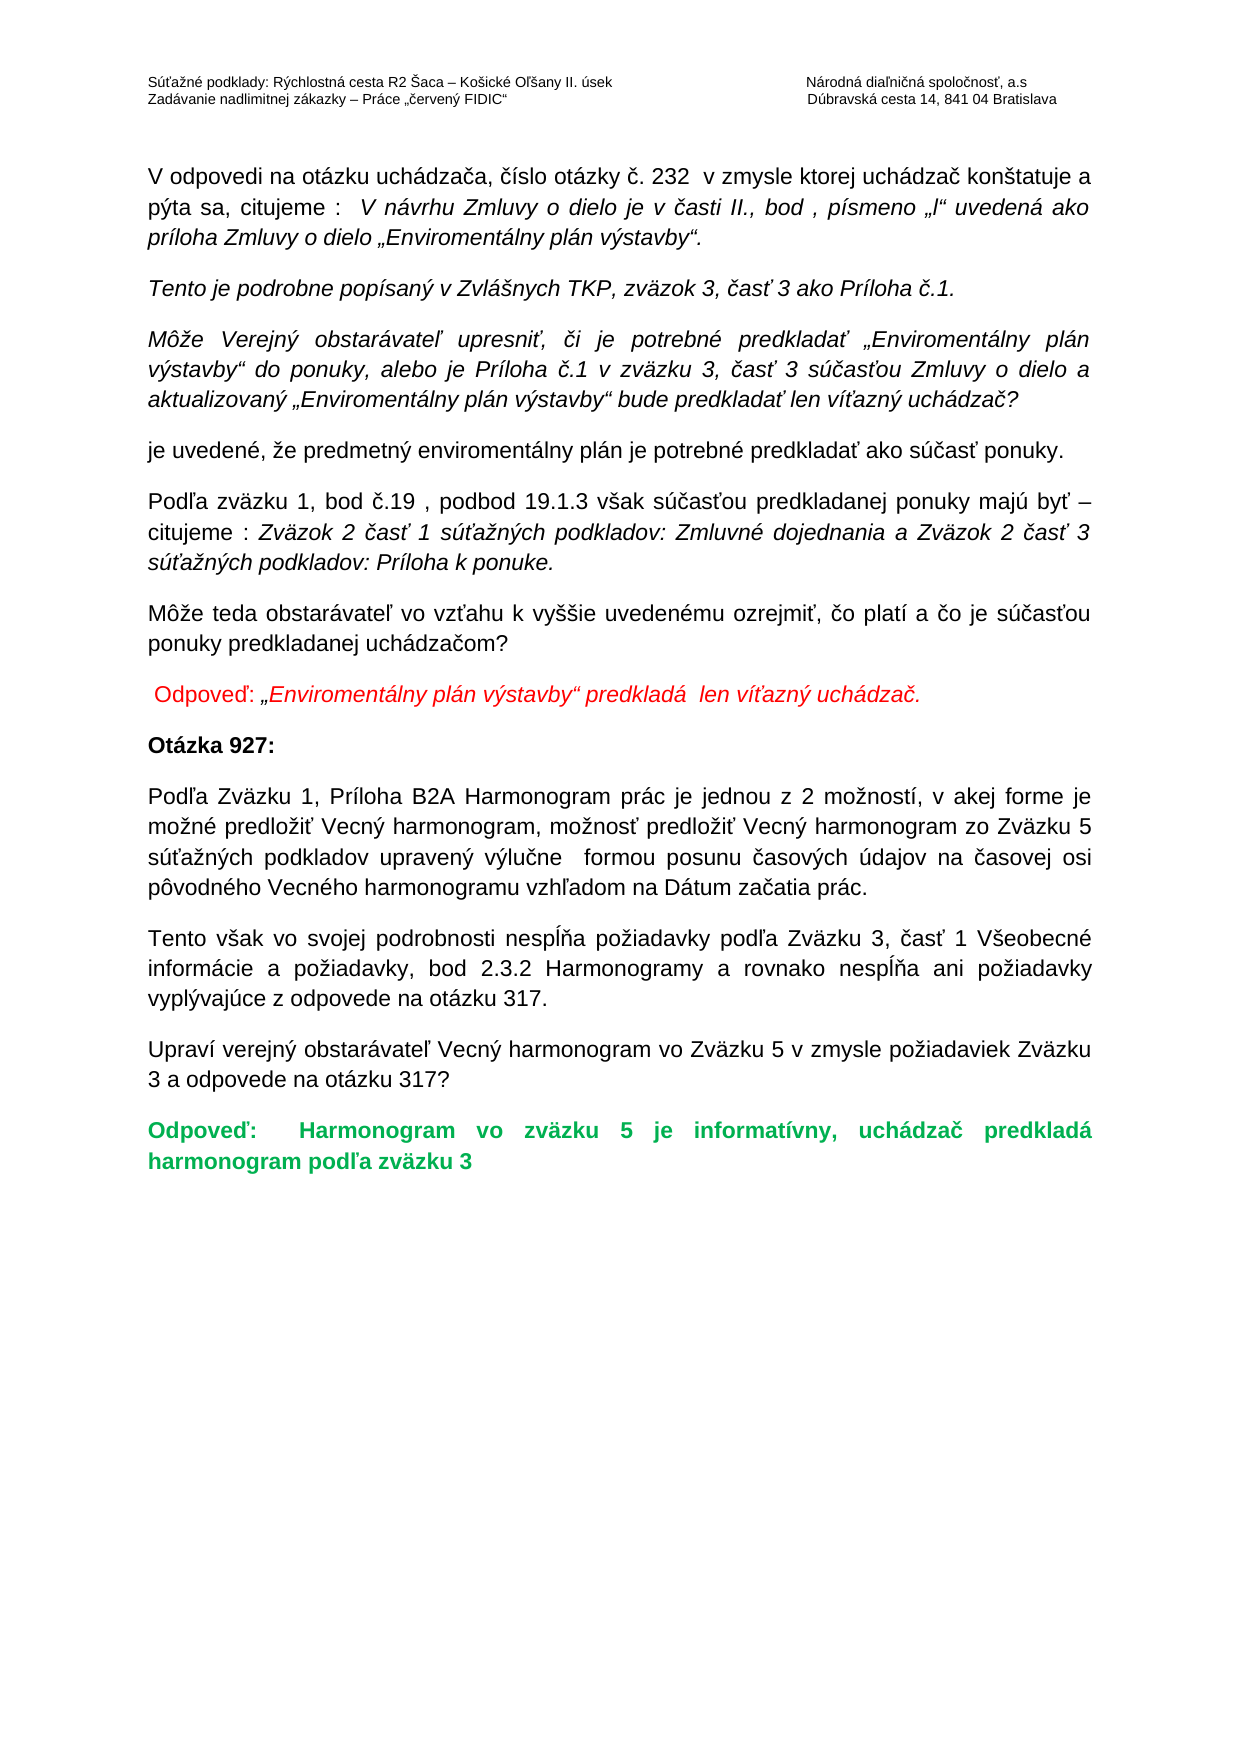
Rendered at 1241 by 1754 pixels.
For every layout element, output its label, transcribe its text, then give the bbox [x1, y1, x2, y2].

text Môže teda obstarávateľ vo vzťahu k vyššie uvedenému ozrejmiť, čo platí a čo je súčasťou ponuky predkladanej uchádzačom? [148, 600, 1093, 656]
text Odpoveď: Harmonogram vo zväzku 5 je informatívny, uchádzač predkladá harmonogram podľa zväzku 3 [148, 1117, 1093, 1174]
text Tento však vo svojej podrobnosti nespĺňa požiadavky podľa Zväzku 3, časť 1 Všeobecné informácie a požiadavky, bod 2.3.2 Harmonogramy a rovnako nespĺňa ani požiadavky vyplývajúce z odpovede na otázku 317. [148, 925, 1093, 1012]
text je uvedené, že predmetný enviromentálny plán je potrebné predkladať ako súčasť ponuky. [148, 437, 1093, 464]
text Odpoveď: „Enviromentálny plán výstavby“ predkladá len víťazný uchádzač. [148, 681, 1093, 707]
text Upraví verejný obstarávateľ Vecný harmonogram vo Zväzku 5 v zmysle požiadaviek Zväzku 3 a odpovede na otázku 317? [148, 1036, 1093, 1093]
text Podľa Zväzku 1, Príloha B2A Harmonogram prác je jednou z 2 možností, v akej forme je možné predložiť Vecný harmonogram, možnosť predložiť Vecný harmonogram zo Zväzku 5 súťažných podkladov upravený výlučne formou posunu časových údajov na časovej osi pôvodného Vecného harmonogramu vzhľadom na Dátum začatia prác. [148, 783, 1093, 900]
text Môže Verejný obstarávateľ upresniť, či je potrebné predkladať „Enviromentálny plán výstavby“ do ponuky, alebo je Príloha č.1 v zväzku 3, časť 3 súčasťou Zmluvy o dielo a aktualizovaný „Enviromentálny plán výstavby“ bude predkladať len víťazný uchádzač? [148, 326, 1093, 413]
text Podľa zväzku 1, bod č.19 , podbod 19.1.3 však súčasťou predkladanej ponuky majú byť – citujeme : Zväzok 2 časť 1 súťažných podkladov: Zmluvné dojednania a Zväzok 2 časť 3 súťažných podkladov: Príloha k ponuke. [148, 488, 1093, 575]
text Tento je podrobne popísaný v Zvlášnych TKP, zväzok 3, časť 3 ako Príloha č.1. [148, 275, 1093, 301]
text V odpovedi na otázku uchádzača, číslo otázky č. 232 v zmysle ktorej uchádzač konštatuje a pýta sa, citujeme : V návrhu Zmluvy o dielo je v časti II., bod , písmeno „l“ uvedená ako príloha Zmluvy o dielo „Enviromentálny plán výstavby“. [148, 163, 1093, 250]
text Otázka 927: [148, 732, 1093, 758]
